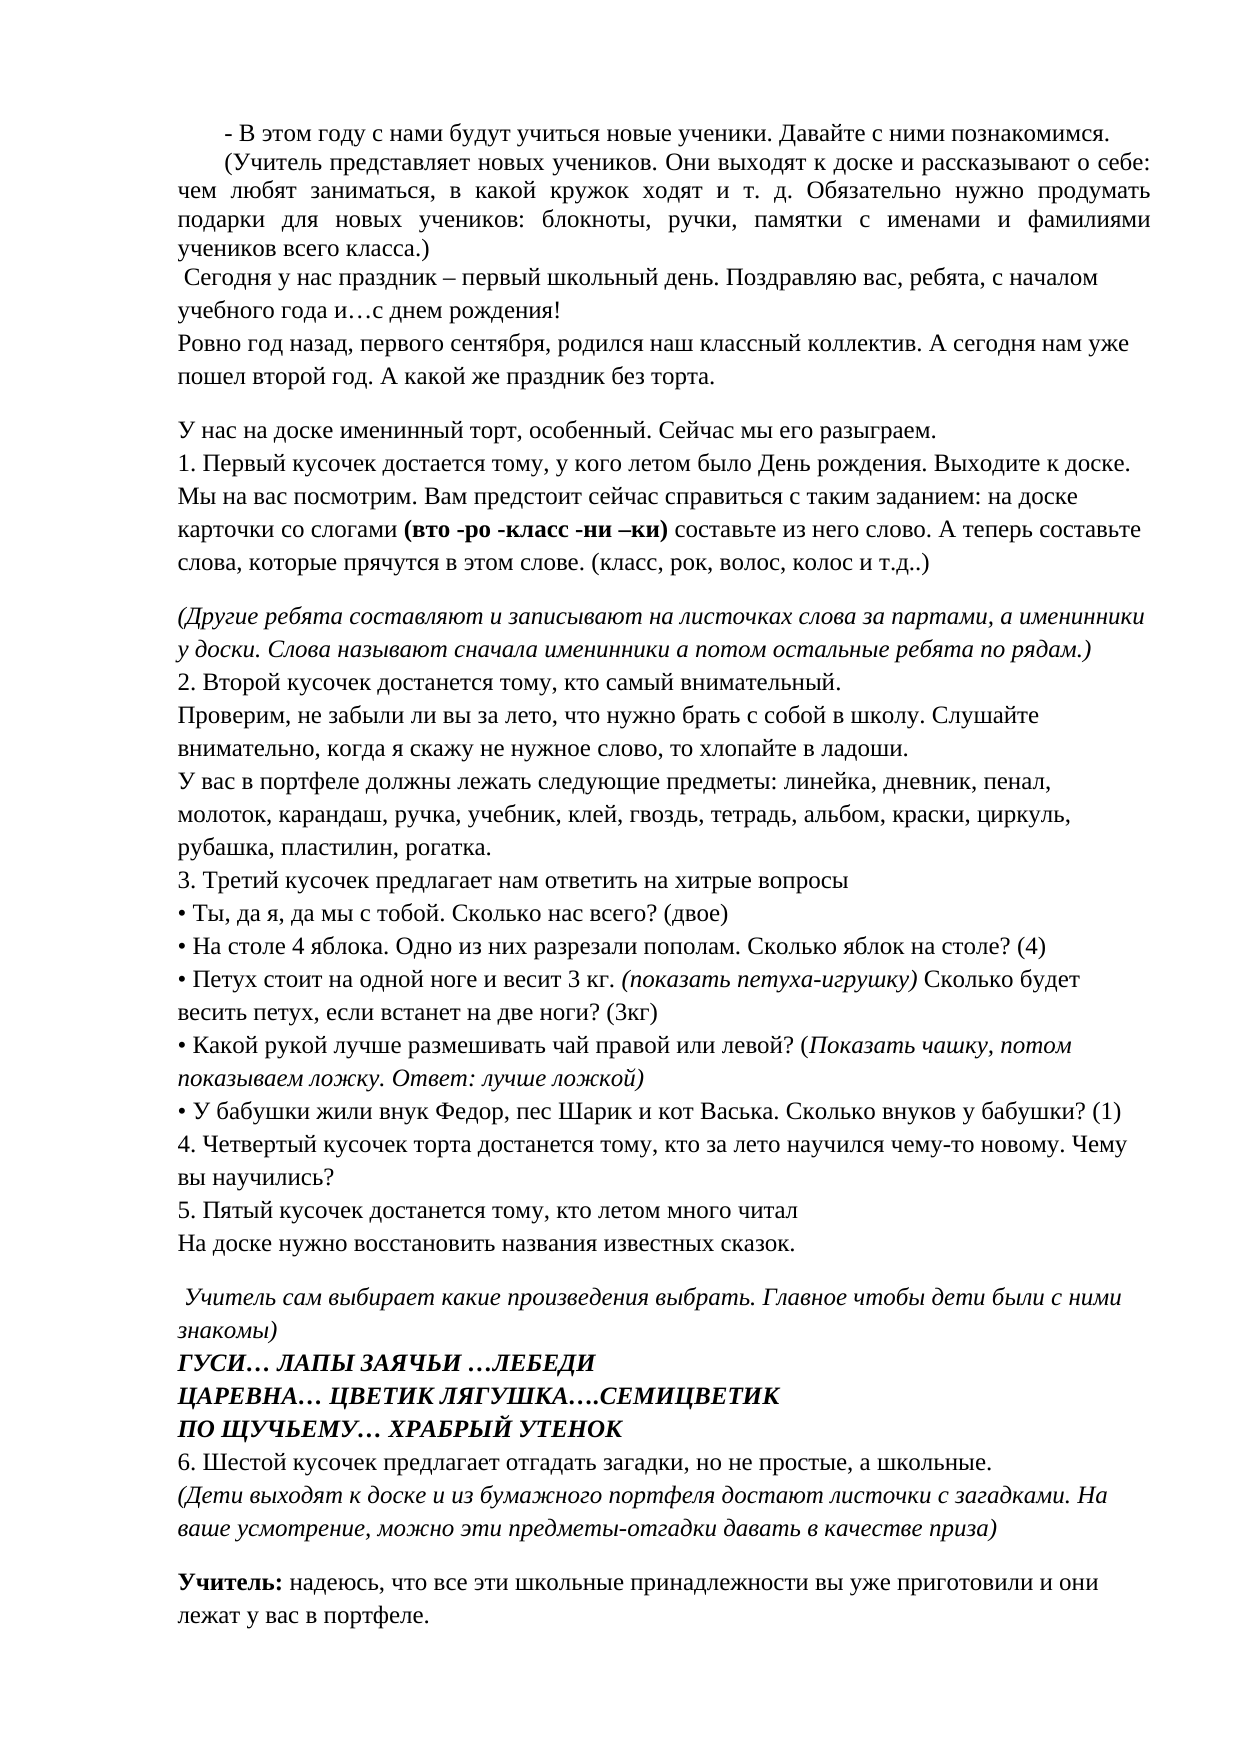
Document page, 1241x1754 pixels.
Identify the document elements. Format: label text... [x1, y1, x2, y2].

text У нас на доске именинный торт, особенный. Сейчас мы его разыграем. 1. Первый кусочек достается тому, у кого летом было День рождения. Выходите к доске. Мы на вас посмотрим. Вам предстоит сейчас справиться с таким заданием: на доске карточки со слогами (вто -ро -класс -ни –ки) составьте из него слово. А теперь составьте слова, которые прячутся в этом слове. (класс, рок, волос, колос и т.д..) [177, 415, 1152, 576]
text - В этом году с нами будут учиться новые ученики. Давайте с ними познакомимся. [177, 118, 1152, 147]
text (Учитель представляет новых учеников. Они выходят к доске и рассказывают о себе: чем любят заниматься, в какой кружок ходят и т. д. Обязательно нужно продумать подарки для новых учеников: блокноты, ручки, памятки с именами и фамилиями учеников всего класса.) [177, 147, 1152, 262]
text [177, 1567, 1152, 1629]
text Учитель сам выбирает какие произведения выбрать. Главное чтобы дети были с ними знакомы) ГУСИ… ЛАПЫ ЗАЯЧЬИ …ЛЕБЕДИ ЦАРЕВНА… ЦВЕТИК ЛЯГУШКА….СЕМИЦВЕТИК ПО ЩУЧЬЕМУ… ХРАБРЫЙ УТЕНОК 6. Шестой кусочек предлагает отгадать загадки, но не простые, а школьные. (Дети выходят к доске и из бумажного портфеля достают листочки с загадками. На ваше усмотрение, можно эти предметы-отгадки давать в качестве приза) [177, 1282, 1152, 1542]
text (Другие ребята составляют и записывают на листочках слова за партами, а именинники у доски. Слова называют сначала именинники а потом остальные ребята по рядам.) 2. Второй кусочек достанется тому, кто самый внимательный. Проверим, не забыли ли вы за лето, что нужно брать с собой в школу. Слушайте внимательно, когда я скажу не нужное слово, то хлопайте в ладоши. У вас в портфеле должны лежать следующие предметы: линейка, дневник, пенал, молоток, карандаш, ручка, учебник, клей, гвоздь, тетрадь, альбом, краски, циркуль, рубашка, пластилин, рогатка. 3. Третий кусочек предлагает нам ответить на хитрые вопросы • Ты, да я, да мы с тобой. Сколько нас всего? (двое) • На столе 4 яблока. Одно из них разрезали пополам. Сколько яблок на столе? (4) • Петух стоит на одной ноге и весит 3 кг. (показать петуха-игрушку) Сколько будет весить петух, если встанет на две ноги? (3кг) • Какой рукой лучше размешивать чай правой или левой? (Показать чашку, потом показываем ложку. Ответ: лучше ложкой) • У бабушки жили внук Федор, пес Шарик и кот Васька. Сколько внуков у бабушки? (1) 4. Четвертый кусочек торта достанется тому, кто за лето научился чему-то новому. Чему вы научились? 5. Пятый кусочек достанется тому, кто летом много читал На доске нужно восстановить названия известных сказок. [177, 601, 1152, 1257]
text Сегодня у нас праздник – первый школьный день. Поздравляю вас, ребята, с началом учебного года и…с днем рождения! Ровно год назад, первого сентября, родился наш классный коллектив. А сегодня нам уже пошел второй год. А какой же праздник без торта. [177, 262, 1152, 390]
